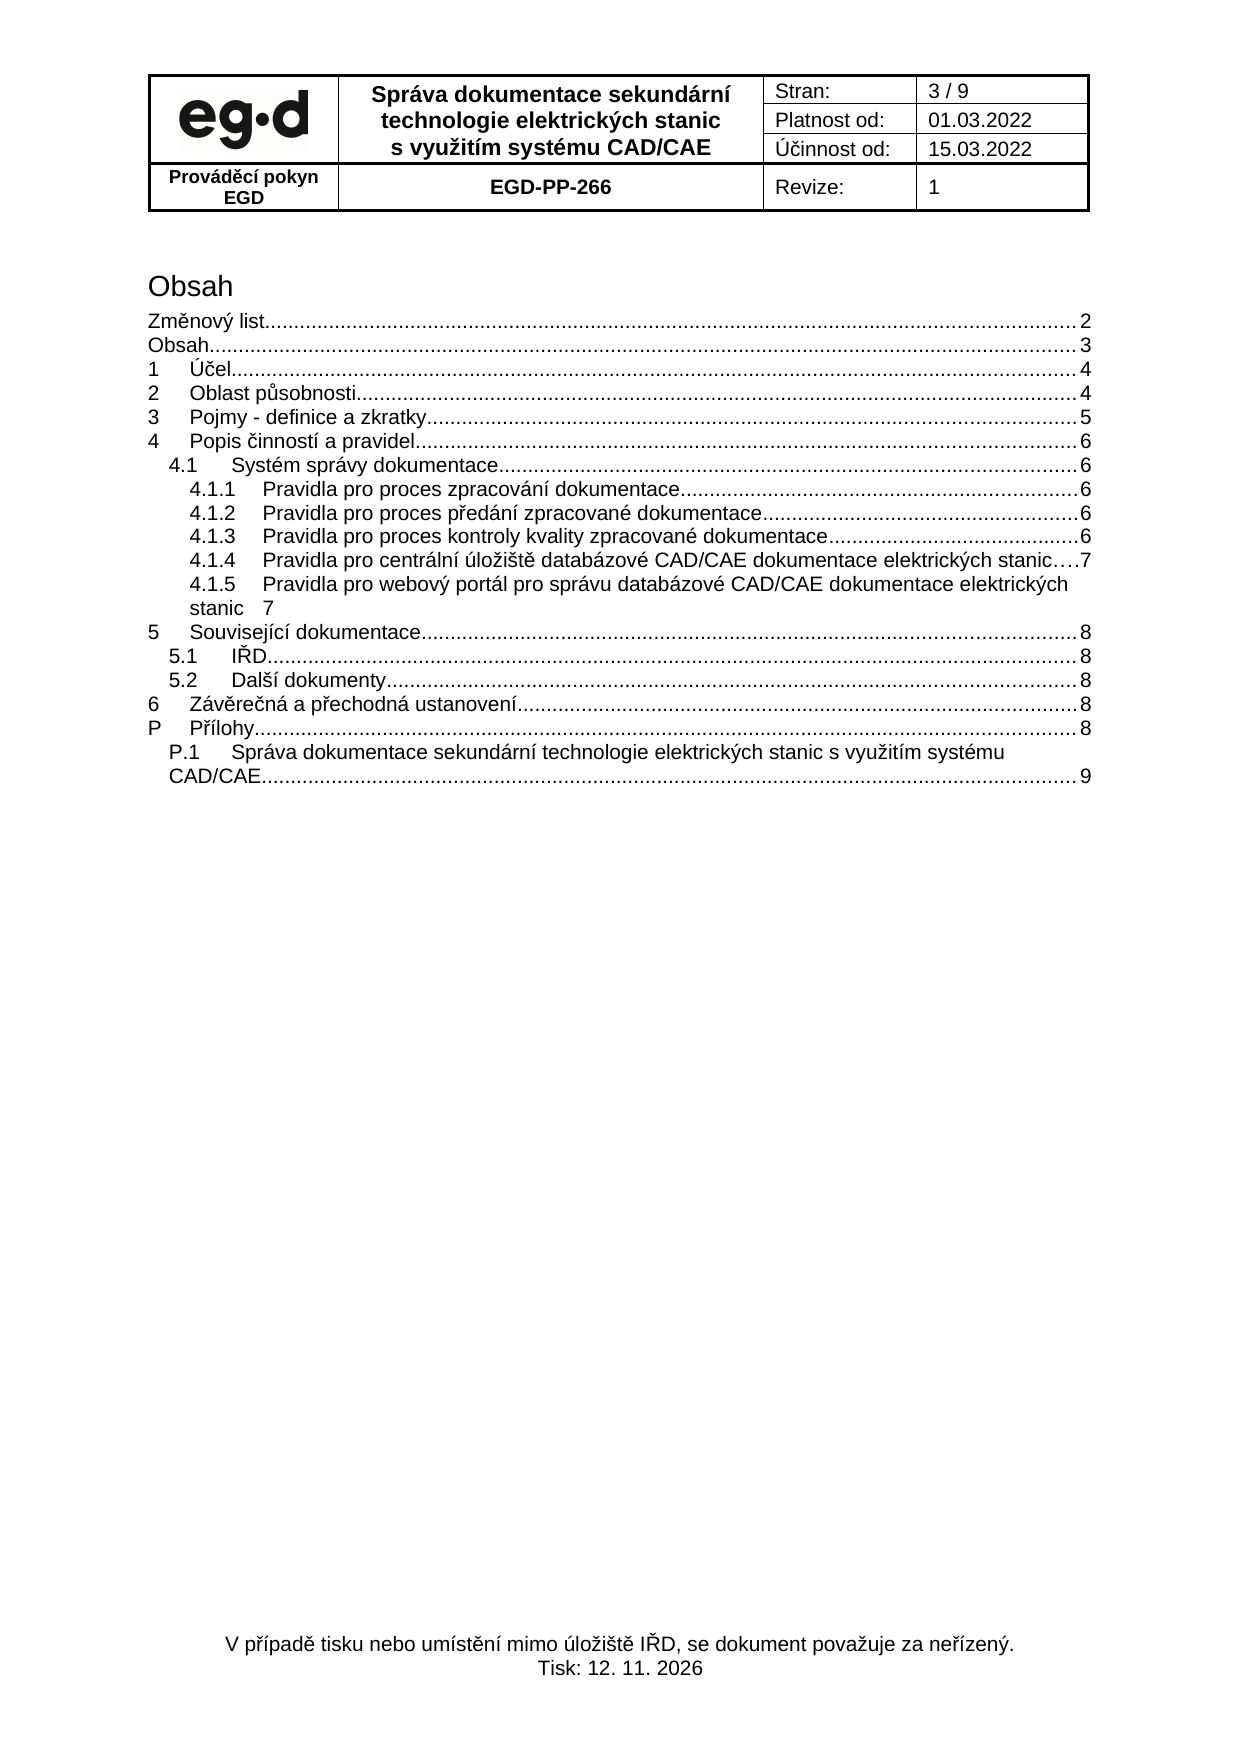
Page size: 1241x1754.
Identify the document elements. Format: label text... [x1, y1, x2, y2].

text 4.1.1 Pravidla pro proces zpracování dokumentace 6 [189, 476, 1092, 500]
text 4.1.5 Pravidla pro webový portál pro správu databázové CAD/CAE dokumentace elektrických stanic 7 [189, 572, 1092, 620]
text 4.1.4 Pravidla pro centrální úložiště databázové CAD/CAE dokumentace elektrických stanic 7 [189, 548, 1092, 572]
text 1 Účel 4 [148, 357, 1092, 381]
text Obsah 3 [148, 333, 1092, 357]
text 4.1.3 Pravidla pro proces kontroly kvality zpracované dokumentace 6 [189, 524, 1092, 548]
picture [179, 90, 308, 152]
text 6 Závěrečná a přechodná ustanovení 8 [148, 692, 1092, 716]
text P.1 Správa dokumentace sekundární technologie elektrických stanic s využitím systému CAD/CAE 9 [168, 740, 1092, 788]
text 4 Popis činností a pravidel 6 [148, 428, 1092, 452]
text 5.1 IŘD 8 [168, 644, 1092, 668]
text 3 Pojmy - definice a zkratky 5 [148, 404, 1092, 428]
text 4.1 Systém správy dokumentace 6 [168, 452, 1092, 476]
text 2 Oblast působnosti 4 [148, 381, 1092, 404]
text P Přílohy 8 [148, 716, 1092, 740]
text 5.2 Další dokumenty 8 [168, 668, 1092, 692]
text 5 Související dokumentace 8 [148, 620, 1092, 644]
text 4.1.2 Pravidla pro proces předání zpracované dokumentace 6 [189, 500, 1092, 524]
text Obsah [148, 269, 1092, 302]
text Změnový list 2 [148, 309, 1092, 333]
